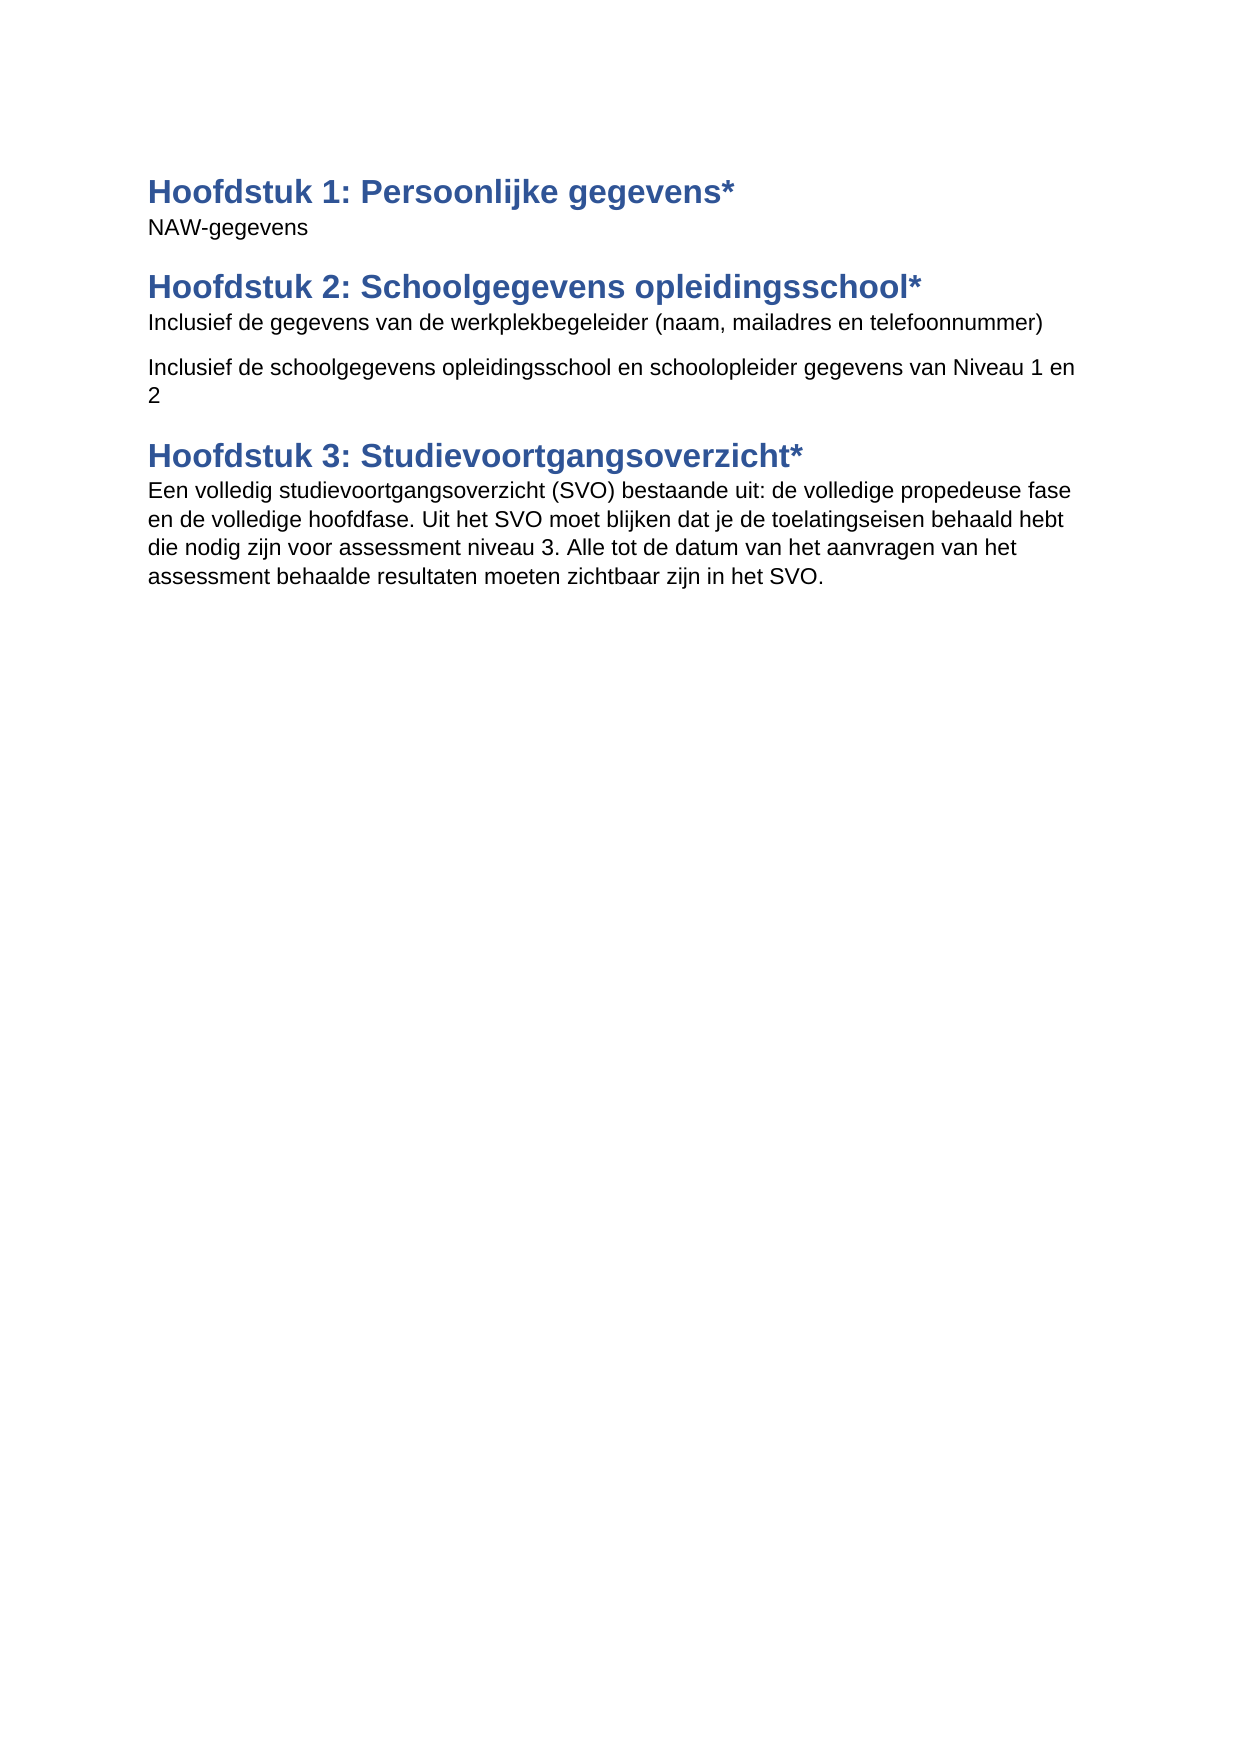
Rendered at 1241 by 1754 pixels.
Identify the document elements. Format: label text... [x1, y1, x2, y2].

subtitle Hoofdstuk 2: Schoolgegevens opleidingsschool* [148, 267, 1093, 306]
subtitle Hoofdstuk 1: Persoonlijke gegevens* [148, 173, 1093, 211]
text Inclusief de schoolgegevens opleidingsschool en schoolopleider gegevens van Niveau 1 en 2 [148, 354, 1093, 409]
text Inclusief de gegevens van de werkplekbegeleider (naam, mailadres en telefoonnummer) [148, 309, 1093, 335]
subtitle Hoofdstuk 3: Studievoortgangsoverzicht* [148, 436, 1093, 474]
text NAW-gegevens [148, 214, 1093, 240]
text Een volledig studievoortgangsoverzicht (SVO) bestaande uit: de volledige propedeuse fase en de volledige hoofdfase. Uit het SVO moet blijken dat je de toelatingseisen behaald hebt die nodig zijn voor assessment niveau 3. Alle tot de datum van het aanvragen van het assessment behaalde resultaten moeten zichtbaar zijn in het SVO. [148, 477, 1093, 589]
